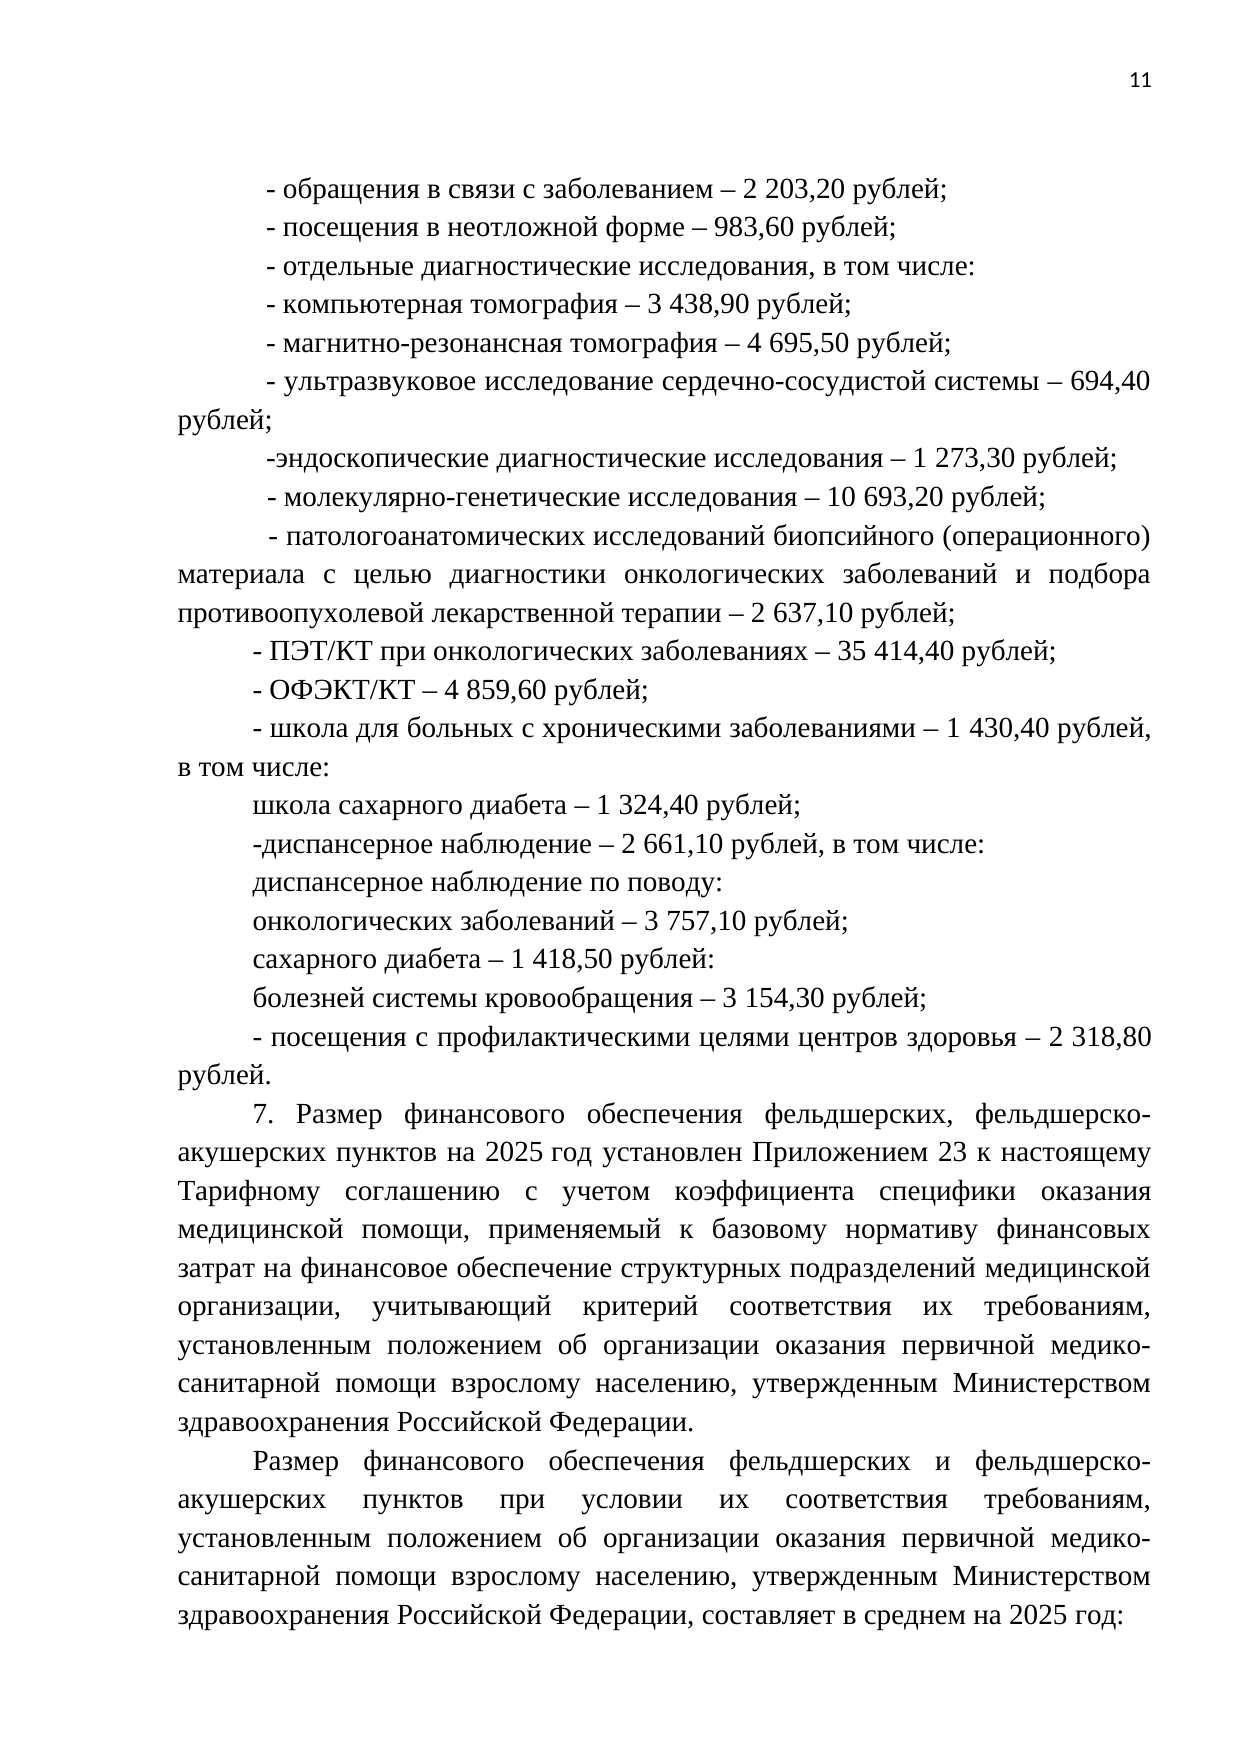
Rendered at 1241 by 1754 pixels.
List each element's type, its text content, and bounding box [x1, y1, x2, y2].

text - отдельные диагностические исследования, в том числе: [177, 248, 1152, 281]
text Размер финансового обеспечения фельдшерских и фельдшерско-акушерских пунктов при условии их соответствия требованиям, установленным положением об организации оказания первичной медико-санитарной помощи взрослому населению, утвержденным Министерством здравоохранения Российской Федерации, составляет в среднем на 2025 год: [177, 1443, 1152, 1630]
text - ПЭТ/КТ при онкологических заболеваниях – 35 414,40 рублей; [177, 633, 1152, 667]
text -диспансерное наблюдение – 2 661,10 рублей, в том числе: [177, 826, 1152, 859]
text болезней системы кровообращения – 3 154,30 рублей; [177, 980, 1152, 1014]
text - ОФЭКТ/КТ – 4 859,60 рублей; [177, 672, 1152, 705]
text - патологоанатомических исследований биопсийного (операционного) материала с целью диагностики онкологических заболеваний и подбора противоопухолевой лекарственной терапии – 2 637,10 рублей; [177, 518, 1152, 628]
text - магнитно-резонансная томография – 4 695,50 рублей; [177, 325, 1152, 358]
text -эндоскопические диагностические исследования – 1 273,30 рублей; [177, 441, 1152, 474]
text - молекулярно-генетические исследования – 10 693,20 рублей; [177, 479, 1152, 513]
text - компьютерная томография – 3 438,90 рублей; [177, 286, 1152, 320]
text 7. Размер финансового обеспечения фельдшерских, фельдшерско-акушерских пунктов на 2025 год установлен Приложением 23 к настоящему Тарифному соглашению с учетом коэффициента специфики оказания медицинской помощи, применяемый к базовому нормативу финансовых затрат на финансовое обеспечение структурных подразделений медицинской организации, учитывающий критерий соответствия их требованиям, установленным положением об организации оказания первичной медико-санитарной помощи взрослому населению, утвержденным Министерством здравоохранения Российской Федерации. [177, 1096, 1152, 1438]
text диспансерное наблюдение по поводу: [177, 864, 1152, 898]
text - посещения с профилактическими целями центров здоровья – 2 318,80 рублей. [177, 1019, 1152, 1091]
text - обращения в связи с заболеванием – 2 203,20 рублей; [177, 171, 1152, 204]
text - ультразвуковое исследование сердечно-сосудистой системы – 694,40 рублей; [177, 363, 1152, 436]
text - посещения в неотложной форме – 983,60 рублей; [177, 209, 1152, 243]
text школа сахарного диабета – 1 324,40 рублей; [177, 787, 1152, 821]
text сахарного диабета – 1 418,50 рублей: [177, 942, 1152, 975]
text - школа для больных с хроническими заболеваниями – 1 430,40 рублей, в том числе: [177, 710, 1152, 782]
text онкологических заболеваний – 3 757,10 рублей; [177, 903, 1152, 937]
